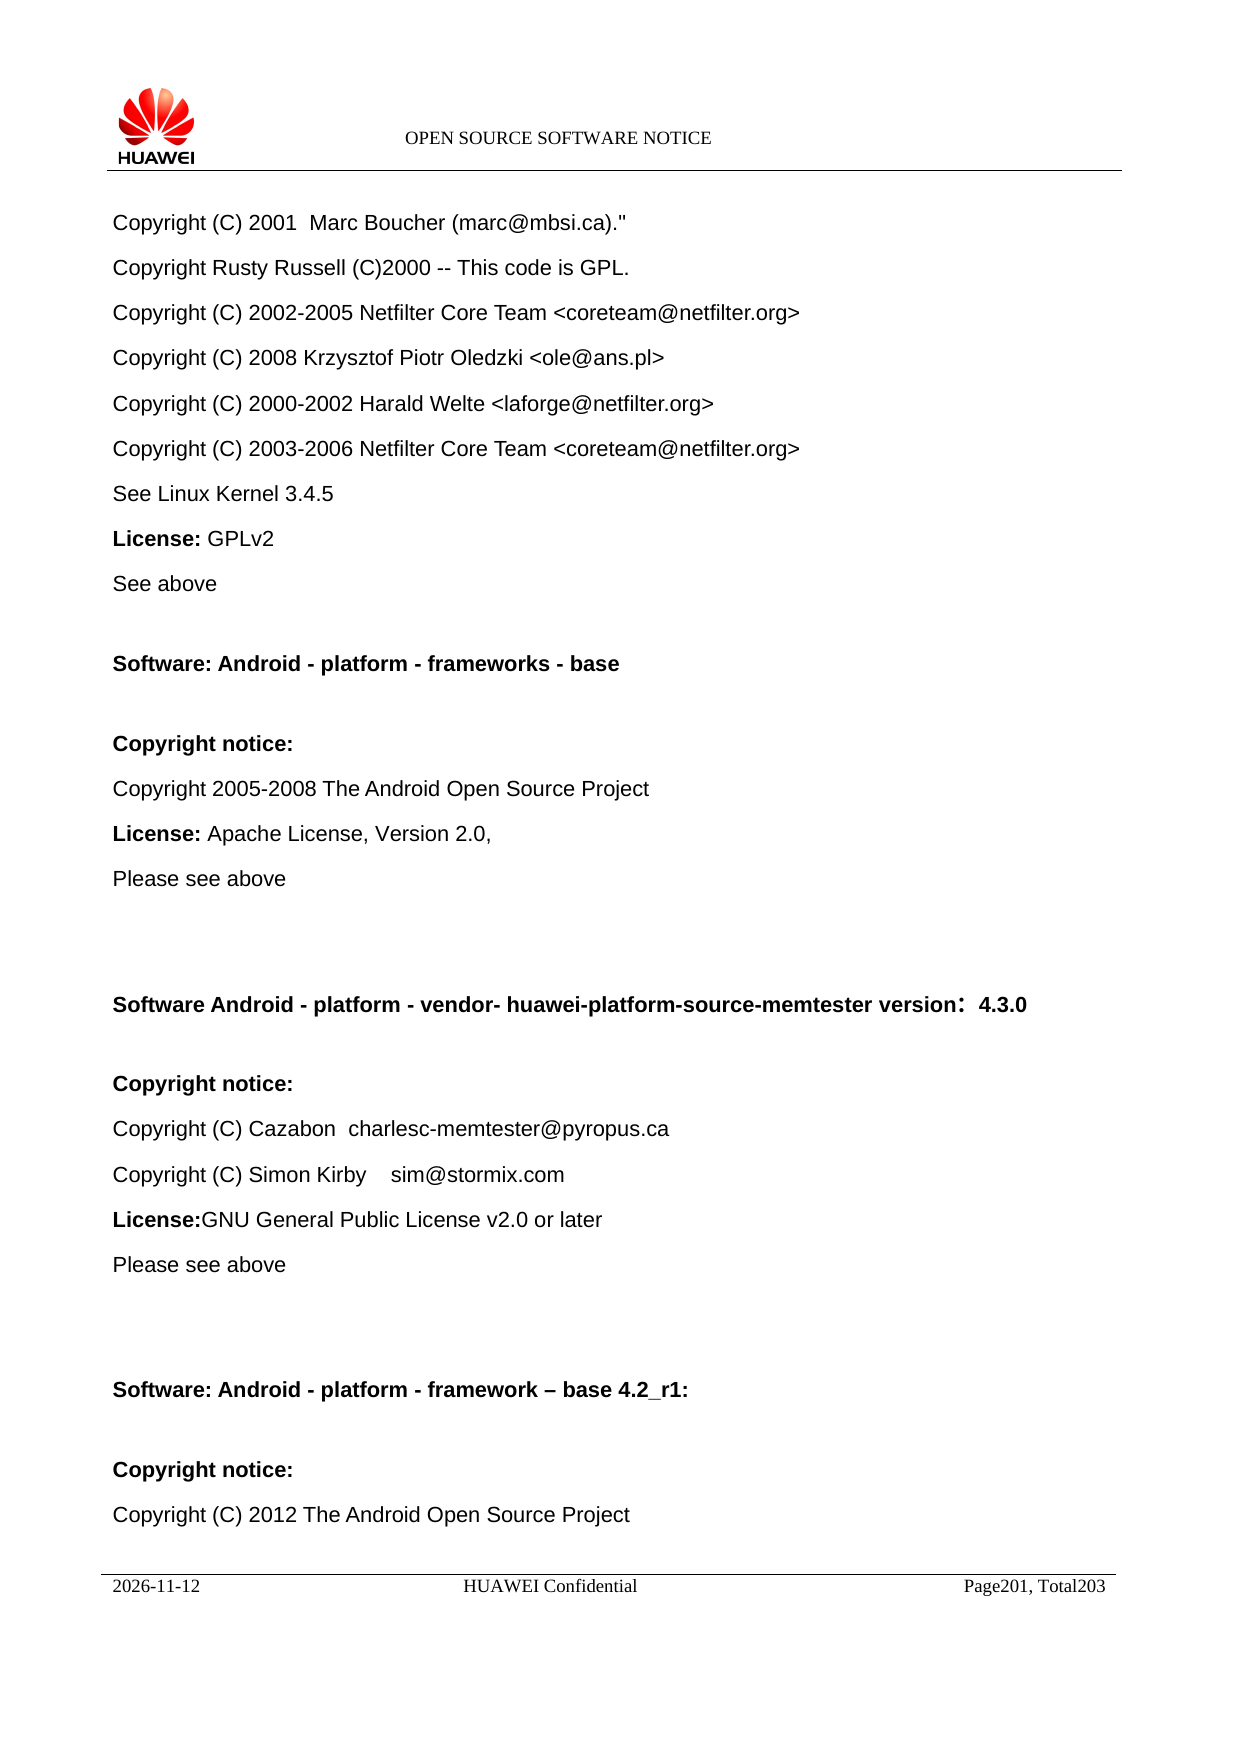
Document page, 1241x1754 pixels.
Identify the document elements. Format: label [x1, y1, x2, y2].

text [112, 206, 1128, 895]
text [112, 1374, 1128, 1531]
picture [118, 88, 194, 164]
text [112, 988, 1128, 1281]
